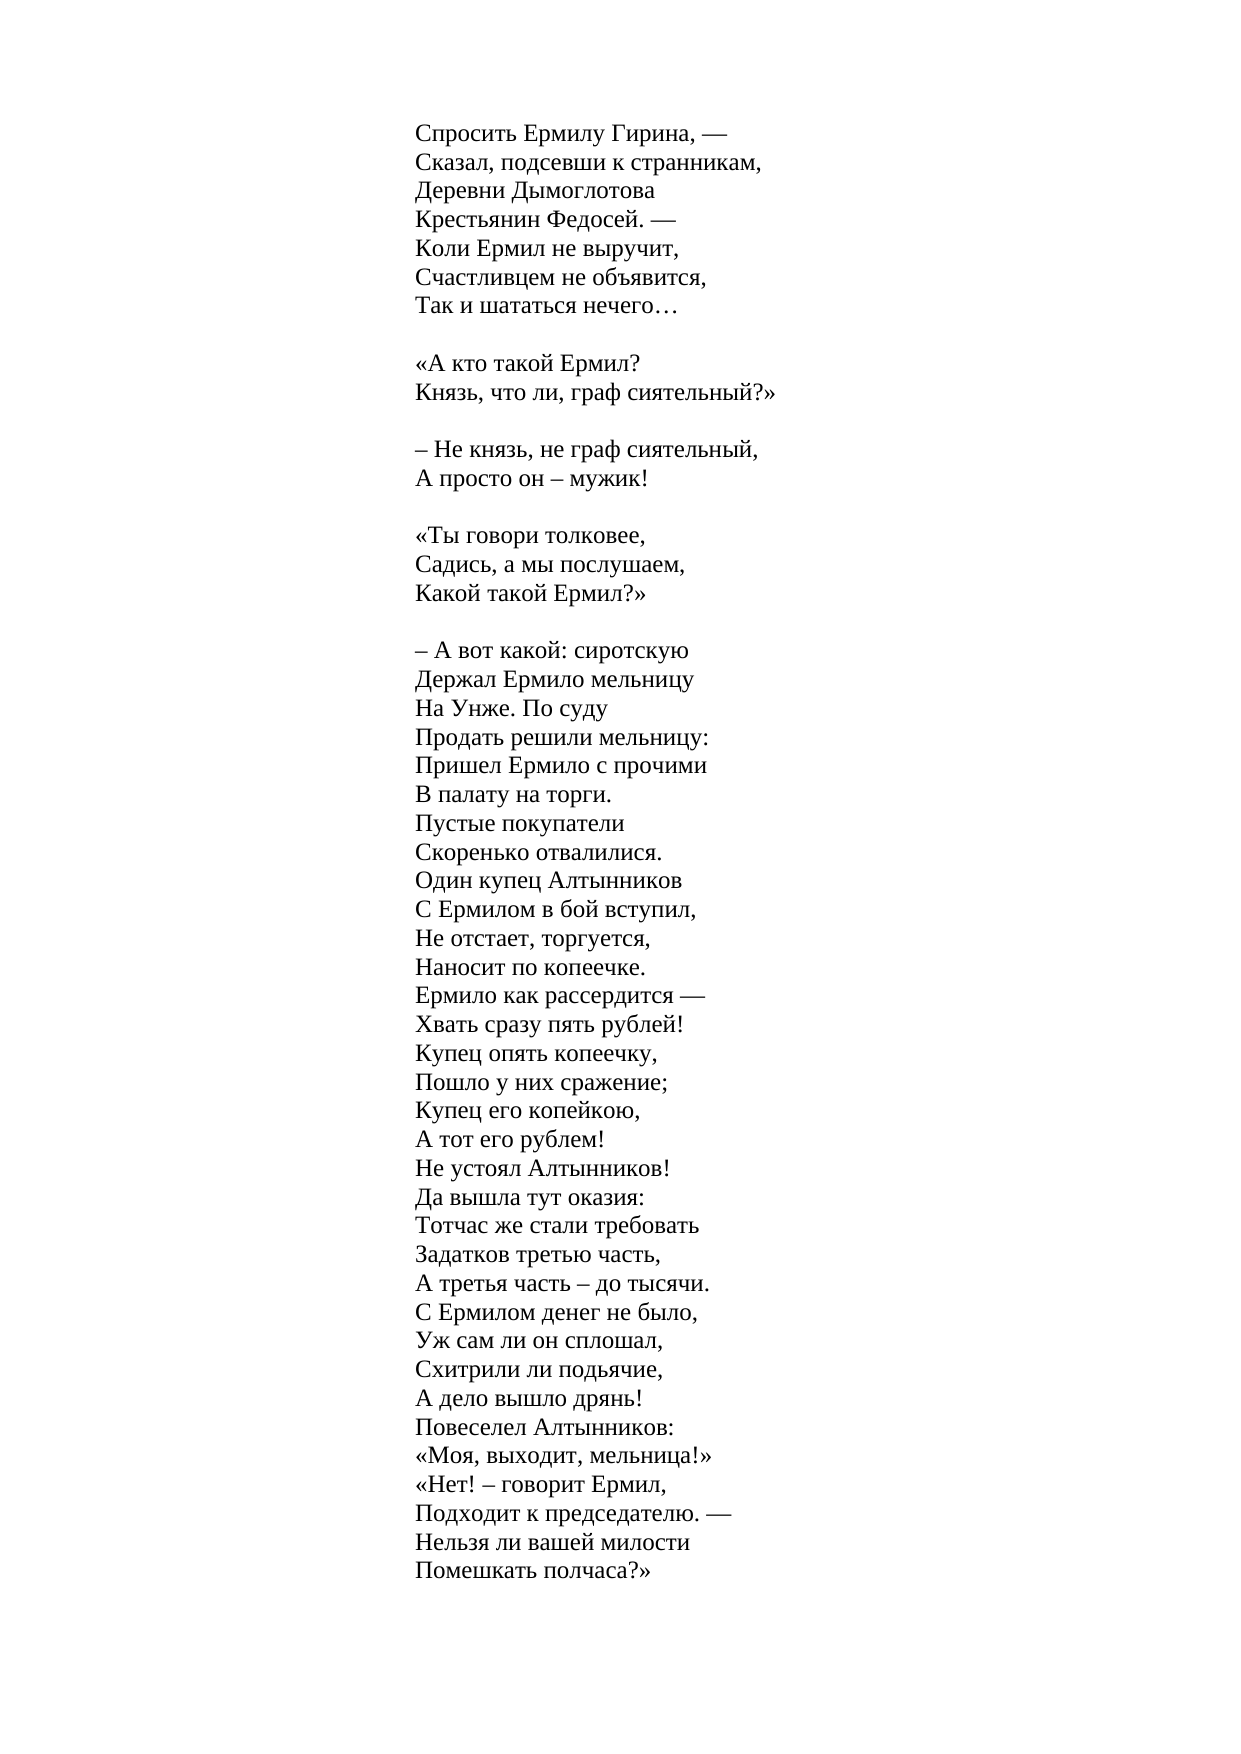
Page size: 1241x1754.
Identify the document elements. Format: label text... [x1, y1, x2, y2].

text Нельзя ли вашей милости [356, 1527, 1089, 1556]
text Скоренько отвалилися. [356, 837, 1089, 866]
text Князь, что ли, граф сиятельный?» [356, 377, 1089, 406]
text Пустые покупатели [356, 808, 1089, 837]
text Деревни Дымоглотова [356, 176, 1089, 204]
text Да вышла тут оказия: [356, 1182, 1089, 1211]
text А дело вышло дрянь! [356, 1383, 1089, 1412]
text Хвать сразу пять рублей! [356, 1009, 1089, 1038]
text Спросить Ермилу Гирина, — [356, 118, 1089, 147]
text Продать решили мельницу: [356, 722, 1089, 751]
text Сказал, подсевши к странникам, [356, 147, 1089, 176]
text Держал Ермило мельницу [356, 664, 1089, 693]
text А тот его рублем! [356, 1124, 1089, 1153]
text – А вот какой: сиротскую [356, 636, 1089, 664]
text Так и шататься нечего… [356, 291, 1089, 319]
text Пришел Ермило с прочими [356, 751, 1089, 779]
text Коли Ермил не выручит, [356, 233, 1089, 262]
text На Унже. По суду [356, 693, 1089, 722]
text Уж сам ли он сплошал, [356, 1326, 1089, 1354]
text Один купец Алтынников [356, 866, 1089, 894]
text Какой такой Ермил?» [356, 578, 1089, 607]
text «Нет! – говорит Ермил, [356, 1469, 1089, 1498]
text Наносит по копеечке. [356, 952, 1089, 981]
text Ермило как рассердится — [356, 981, 1089, 1009]
text А просто он – мужик! [356, 463, 1089, 492]
text Не отстает, торгуется, [356, 923, 1089, 952]
text А третья часть – до тысячи. [356, 1268, 1089, 1297]
text Купец опять копеечку, [356, 1038, 1089, 1067]
text Не устоял Алтынников! [356, 1153, 1089, 1182]
text Задатков третью часть, [356, 1239, 1089, 1268]
text Счастливцем не объявится, [356, 262, 1089, 291]
text Помешкать полчаса?» [356, 1556, 1089, 1584]
text Повеселел Алтынников: [356, 1412, 1089, 1441]
text Подходит к председателю. — [356, 1498, 1089, 1527]
text Купец его копейкою, [356, 1096, 1089, 1124]
text – Не князь, не граф сиятельный, [356, 434, 1089, 463]
text Садись, а мы послушаем, [356, 549, 1089, 578]
text С Ермилом в бой вступил, [356, 894, 1089, 923]
text «А кто такой Ермил? [356, 348, 1089, 377]
text «Ты говори толковее, [356, 521, 1089, 549]
text Крестьянин Федосей. — [356, 204, 1089, 233]
text С Ермилом денег не было, [356, 1297, 1089, 1326]
text Схитрили ли подьячие, [356, 1354, 1089, 1383]
text Тотчас же стали требовать [356, 1211, 1089, 1239]
text Пошло у них сражение; [356, 1067, 1089, 1096]
text «Моя, выходит, мельница!» [356, 1441, 1089, 1469]
text В палату на торги. [356, 779, 1089, 808]
